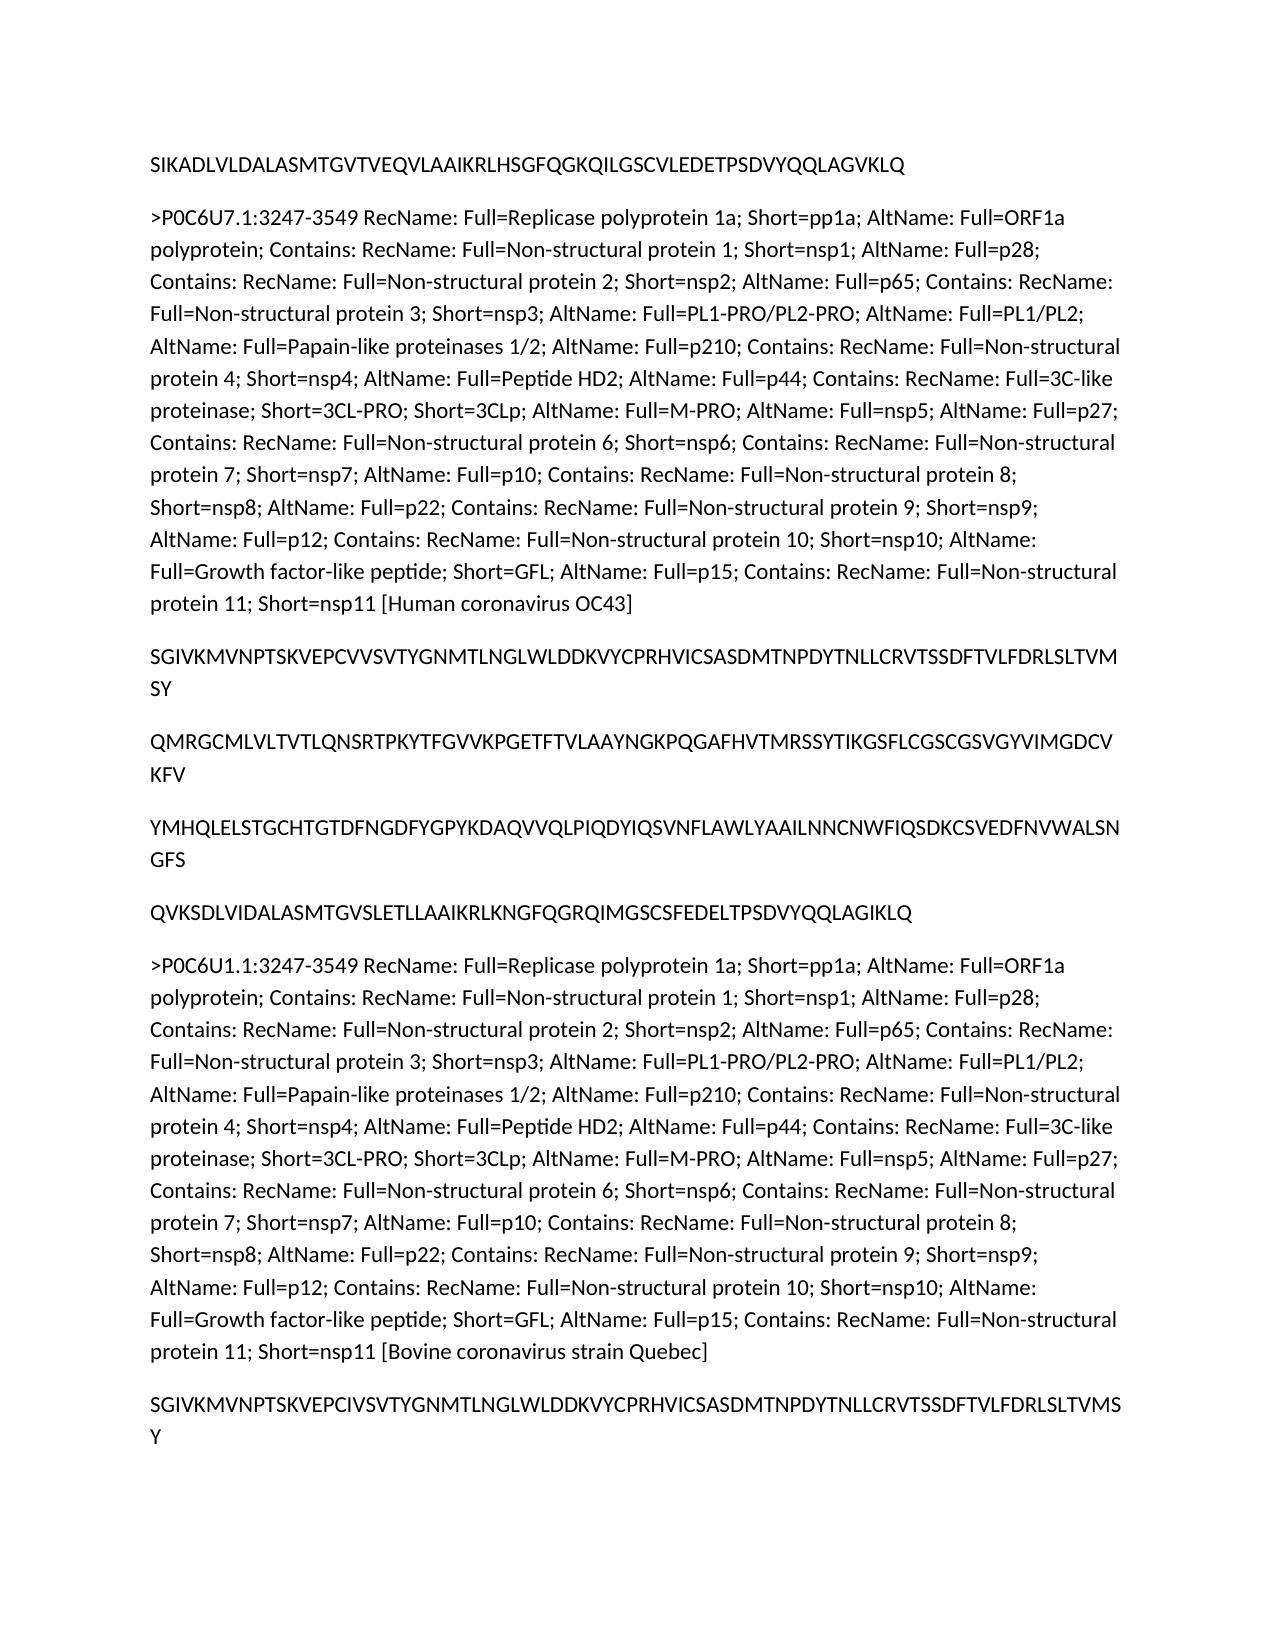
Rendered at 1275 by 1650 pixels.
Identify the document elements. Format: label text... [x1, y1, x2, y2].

text QVKSDLVIDALASMTGVSLETLLAAIKRLKNGFQGRQIMGSCSFEDELTPSDVYQQLAGIKLQ [150, 898, 1125, 926]
text QMRGCMLVLTVTLQNSRTPKYTFGVVKPGETFTVLAAYNGKPQGAFHVTMRSSYTIKGSFLCGSCGSVGYVIMGDCVKFV [150, 727, 1125, 788]
text SIKADLVLDALASMTGVTVEQVLAAIKRLHSGFQGKQILGSCVLEDETPSDVYQQLAGVKLQ [150, 150, 1125, 178]
text SGIVKMVNPTSKVEPCIVSVTYGNMTLNGLWLDDKVYCPRHVICSASDMTNPDYTNLLCRVTSSDFTVLFDRLSLTVMSY [150, 1390, 1125, 1450]
text >P0C6U7.1:3247-3549 RecName: Full=Replicase polyprotein 1a; Short=pp1a; AltName: Full=ORF1a polyprotein; Contains: RecName: Full=Non-structural protein 1; Short=nsp1; AltName: Full=p28; Contains: RecName: Full=Non-structural protein 2; Short=nsp2; AltName: Full=p65; Contains: RecName: Full=Non-structural protein 3; Short=nsp3; AltName: Full=PL1-PRO/PL2-PRO; AltName: Full=PL1/PL2; AltName: Full=Papain-like proteinases 1/2; AltName: Full=p210; Contains: RecName: Full=Non-structural protein 4; Short=nsp4; AltName: Full=Peptide HD2; AltName: Full=p44; Contains: RecName: Full=3C-like proteinase; Short=3CL-PRO; Short=3CLp; AltName: Full=M-PRO; AltName: Full=nsp5; AltName: Full=p27; Contains: RecName: Full=Non-structural protein 6; Short=nsp6; Contains: RecName: Full=Non-structural protein 7; Short=nsp7; AltName: Full=p10; Contains: RecName: Full=Non-structural protein 8; Short=nsp8; AltName: Full=p22; Contains: RecName: Full=Non-structural protein 9; Short=nsp9; AltName: Full=p12; Contains: RecName: Full=Non-structural protein 10; Short=nsp10; AltName: Full=Growth factor-like peptide; Short=GFL; AltName: Full=p15; Contains: RecName: Full=Non-structural protein 11; Short=nsp11 [Human coronavirus OC43] [150, 203, 1125, 617]
text SGIVKMVNPTSKVEPCVVSVTYGNMTLNGLWLDDKVYCPRHVICSASDMTNPDYTNLLCRVTSSDFTVLFDRLSLTVMSY [150, 642, 1125, 702]
text >P0C6U1.1:3247-3549 RecName: Full=Replicase polyprotein 1a; Short=pp1a; AltName: Full=ORF1a polyprotein; Contains: RecName: Full=Non-structural protein 1; Short=nsp1; AltName: Full=p28; Contains: RecName: Full=Non-structural protein 2; Short=nsp2; AltName: Full=p65; Contains: RecName: Full=Non-structural protein 3; Short=nsp3; AltName: Full=PL1-PRO/PL2-PRO; AltName: Full=PL1/PL2; AltName: Full=Papain-like proteinases 1/2; AltName: Full=p210; Contains: RecName: Full=Non-structural protein 4; Short=nsp4; AltName: Full=Peptide HD2; AltName: Full=p44; Contains: RecName: Full=3C-like proteinase; Short=3CL-PRO; Short=3CLp; AltName: Full=M-PRO; AltName: Full=nsp5; AltName: Full=p27; Contains: RecName: Full=Non-structural protein 6; Short=nsp6; Contains: RecName: Full=Non-structural protein 7; Short=nsp7; AltName: Full=p10; Contains: RecName: Full=Non-structural protein 8; Short=nsp8; AltName: Full=p22; Contains: RecName: Full=Non-structural protein 9; Short=nsp9; AltName: Full=p12; Contains: RecName: Full=Non-structural protein 10; Short=nsp10; AltName: Full=Growth factor-like peptide; Short=GFL; AltName: Full=p15; Contains: RecName: Full=Non-structural protein 11; Short=nsp11 [Bovine coronavirus strain Quebec] [150, 951, 1125, 1365]
text YMHQLELSTGCHTGTDFNGDFYGPYKDAQVVQLPIQDYIQSVNFLAWLYAAILNNCNWFIQSDKCSVEDFNVWALSNGFS [150, 813, 1125, 873]
